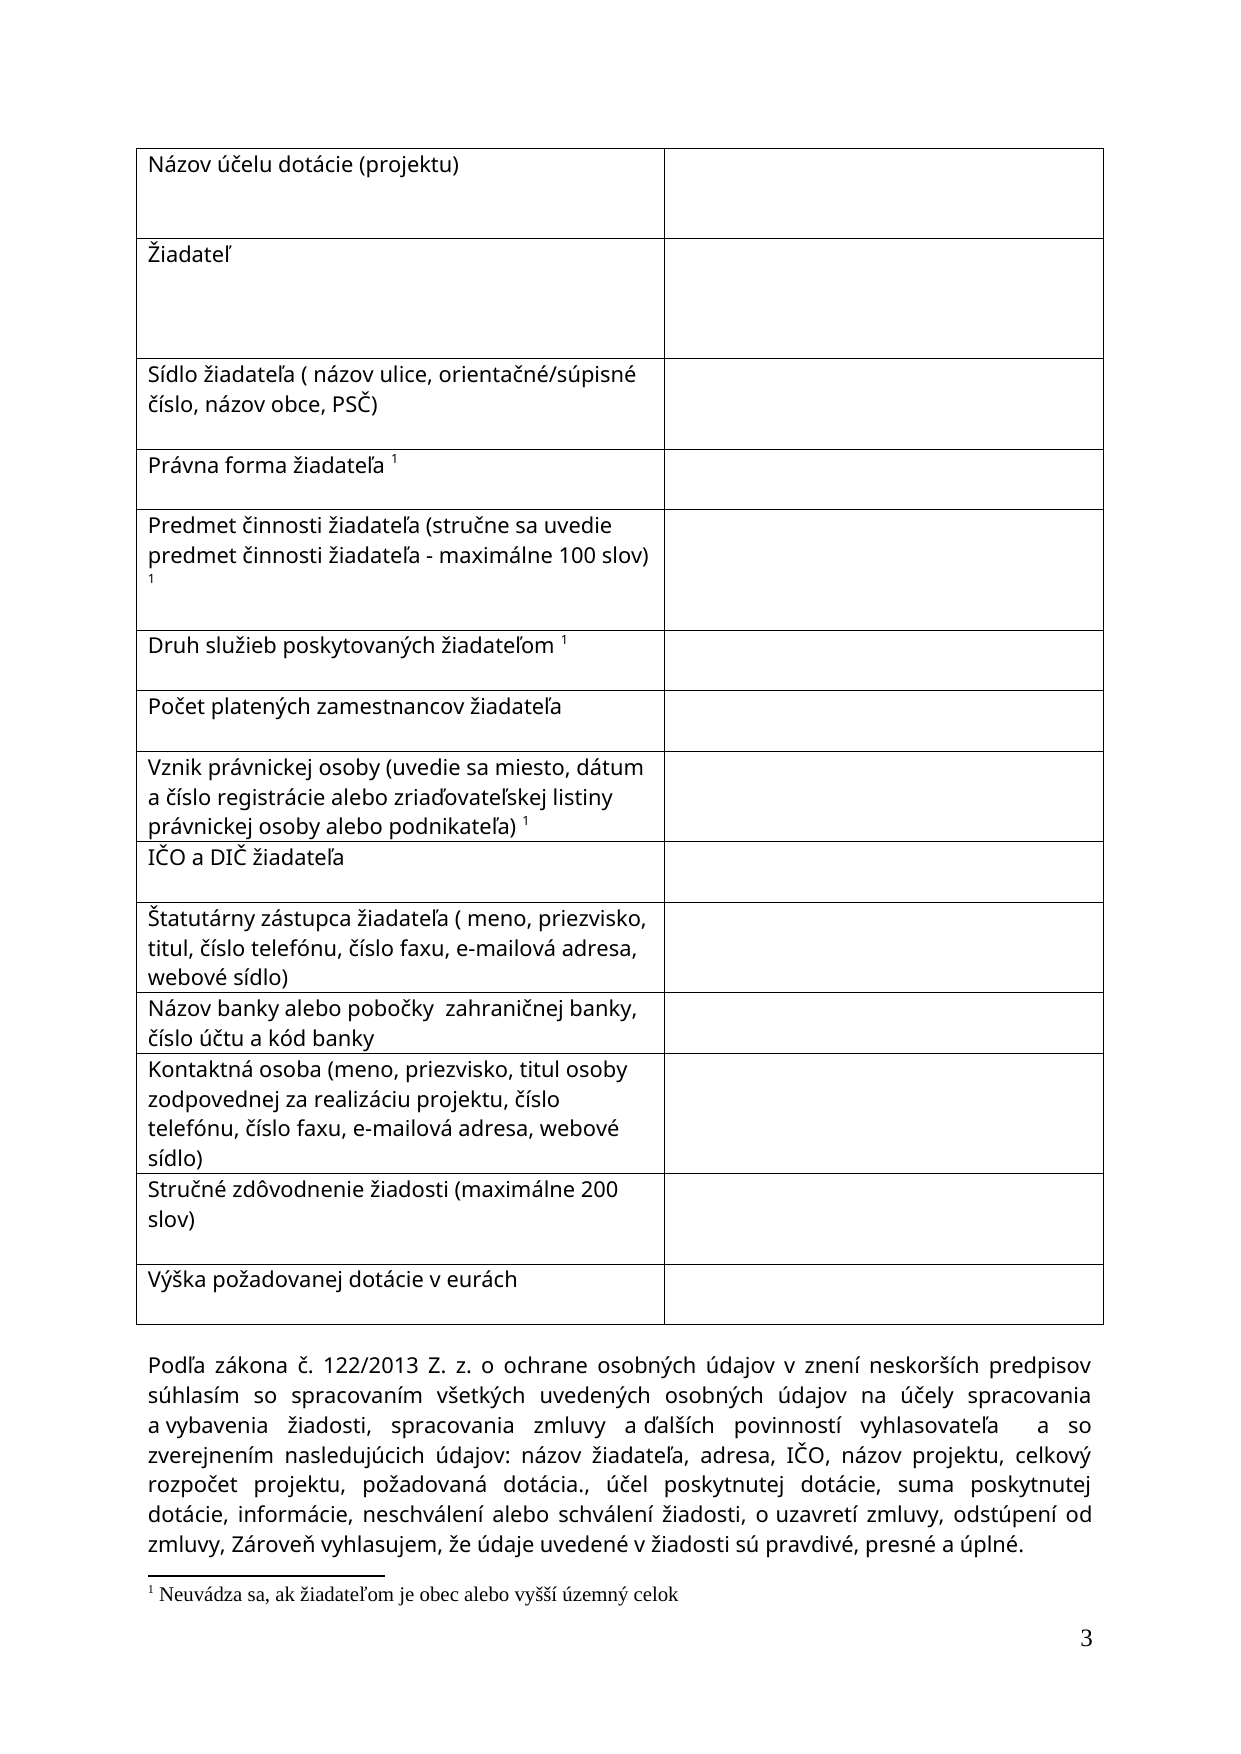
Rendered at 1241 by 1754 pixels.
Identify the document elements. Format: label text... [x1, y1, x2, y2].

table_cell Stručné zdôvodnenie žiadosti (maximálne 200 slov) [137, 1174, 664, 1263]
table_cell [665, 691, 1103, 751]
table_cell [665, 1265, 1103, 1324]
table_cell Predmet činnosti žiadateľa (stručne sa uvedie predmet činnosti žiadateľa - maximálne 100 slov) 1 [137, 510, 664, 629]
table_cell [665, 1054, 1103, 1173]
table_cell Vznik právnickej osoby (uvedie sa miesto, dátum a číslo registrácie alebo zriaďovateľskej listiny právnickej osoby alebo podnikateľa) 1 [137, 752, 664, 841]
table_header Názov účelu dotácie (projektu) [137, 149, 664, 238]
table_cell Sídlo žiadateľa ( názov ulice, orientačné/súpisné číslo, názov obce, PSČ) [137, 359, 664, 449]
table_cell Právna forma žiadateľa [137, 450, 664, 509]
table_cell [665, 359, 1103, 449]
table_cell [665, 1174, 1103, 1263]
table_cell [665, 993, 1103, 1053]
table_cell Názov banky alebo pobočky zahraničnej banky, číslo účtu a kód banky [137, 993, 664, 1053]
table_cell Druh služieb poskytovaných žiadateľom 1 [137, 631, 664, 690]
table_cell [665, 239, 1103, 358]
table_cell [665, 510, 1103, 629]
table_header [665, 149, 1103, 238]
table_cell Výška požadovanej dotácie v eurách [137, 1265, 664, 1324]
table_cell [665, 631, 1103, 690]
table_cell IČO a DIČ žiadateľa [137, 842, 664, 902]
text Podľa zákona č. 122/2013 Z. z. o ochrane osobných údajov v znení neskorších predpisov súhlasím so spracovaním všetkých uvedených osobných údajov na účely spracovania a vybavenia žiadosti, spracovania zmluvy a ďalších povinností vyhlasovateľa a so zverejnením nasledujúcich údajov: názov žiadateľa, adresa, IČO, názov projektu, celkový rozpočet projektu, požadovaná dotácia., účel poskytnutej dotácie, suma poskytnutej dotácie, informácie, neschválení alebo schválení žiadosti, o uzavretí zmluvy, odstúpení od zmluvy, Zároveň vyhlasujem, že údaje uvedené v žiadosti sú pravdivé, presné a úplné. [148, 1350, 1093, 1559]
table_cell Kontaktná osoba (meno, priezvisko, titul osoby zodpovednej za realizáciu projektu, číslo telefónu, číslo faxu, e-mailová adresa, webové sídlo) [137, 1054, 664, 1173]
table_cell Štatutárny zástupca žiadateľa ( meno, priezvisko, titul, číslo telefónu, číslo faxu, e-mailová adresa, webové sídlo) [137, 903, 664, 992]
table_cell Žiadateľ [137, 239, 664, 358]
table_cell [665, 752, 1103, 841]
table_cell Počet platených zamestnancov žiadateľa [137, 691, 664, 751]
table_cell [665, 903, 1103, 992]
table_cell [665, 450, 1103, 509]
table_cell [665, 842, 1103, 902]
